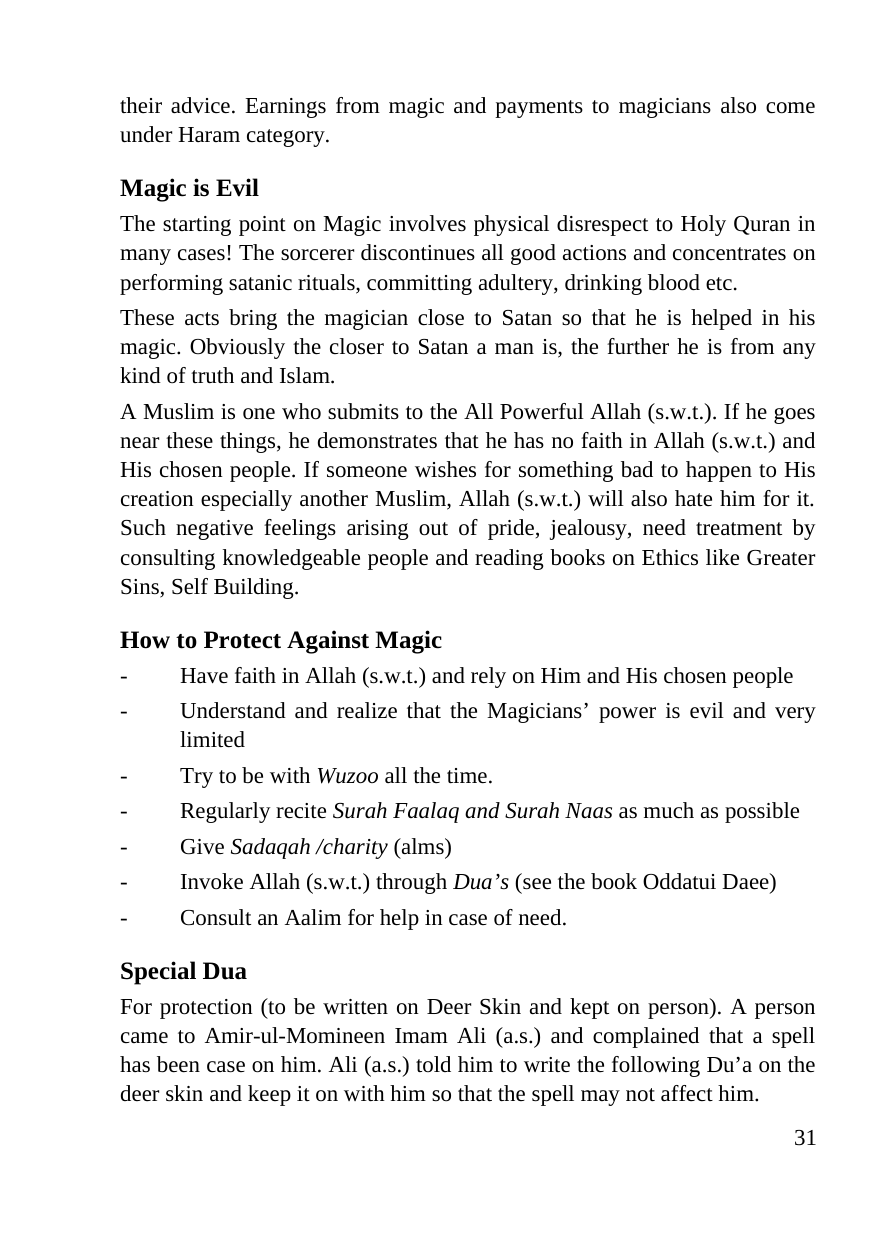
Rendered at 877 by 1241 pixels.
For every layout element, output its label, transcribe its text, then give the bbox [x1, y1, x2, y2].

subtitle Magic is Evil [120, 173, 817, 202]
text A Muslim is one who submits to the All Powerful Allah (s.w.t.). If he goes near these things, he demonstrates that he has no faith in Allah (s.w.t.) and His chosen people. If someone wishes for something bad to happen to His creation especially another Muslim, Allah (s.w.t.) will also hate him for it. Such negative feelings arising out of pride, jealousy, need treatment by consulting knowledgeable people and reading books on Ethics like Greater Sins, Self Building. [120, 396, 817, 600]
subtitle Special Dua [120, 956, 817, 984]
text - Have faith in Allah (s.w.t.) and rely on Him and His chosen people [120, 660, 817, 689]
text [120, 90, 817, 148]
text - Give Sadaqah /charity (alms) [120, 831, 817, 860]
text - Try to be with Wuzoo all the time. [120, 760, 817, 789]
text The starting point on Magic involves physical disrespect to Holy Quran in many cases! The sorcerer discontinues all good actions and concentrates on performing satanic rituals, committing adultery, drinking blood etc. [120, 208, 817, 296]
text For protection (to be written on Deer Skin and kept on person). A person came to Amir-ul-Momineen Imam Ali (a.s.) and complained that a spell has been case on him. Ali (a.s.) told him to write the following Du’a on the deer skin and keep it on with him so that the spell may not affect him. [120, 991, 817, 1107]
subtitle How to Protect Against Magic [120, 625, 817, 654]
text These acts bring the magician close to Satan so that he is helped in his magic. Obviously the closer to Satan a man is, the further he is from any kind of truth and Islam. [120, 302, 817, 389]
text - Consult an Aalim for help in case of need. [120, 902, 817, 931]
text - Invoke Allah (s.w.t.) through Dua’s (see the book Oddatui Daee) [120, 866, 817, 895]
text - Understand and realize that the Magicians’ power is evil and very limited [120, 695, 817, 754]
text - Regularly recite Surah Faalaq and Surah Naas as much as possible [120, 795, 817, 824]
